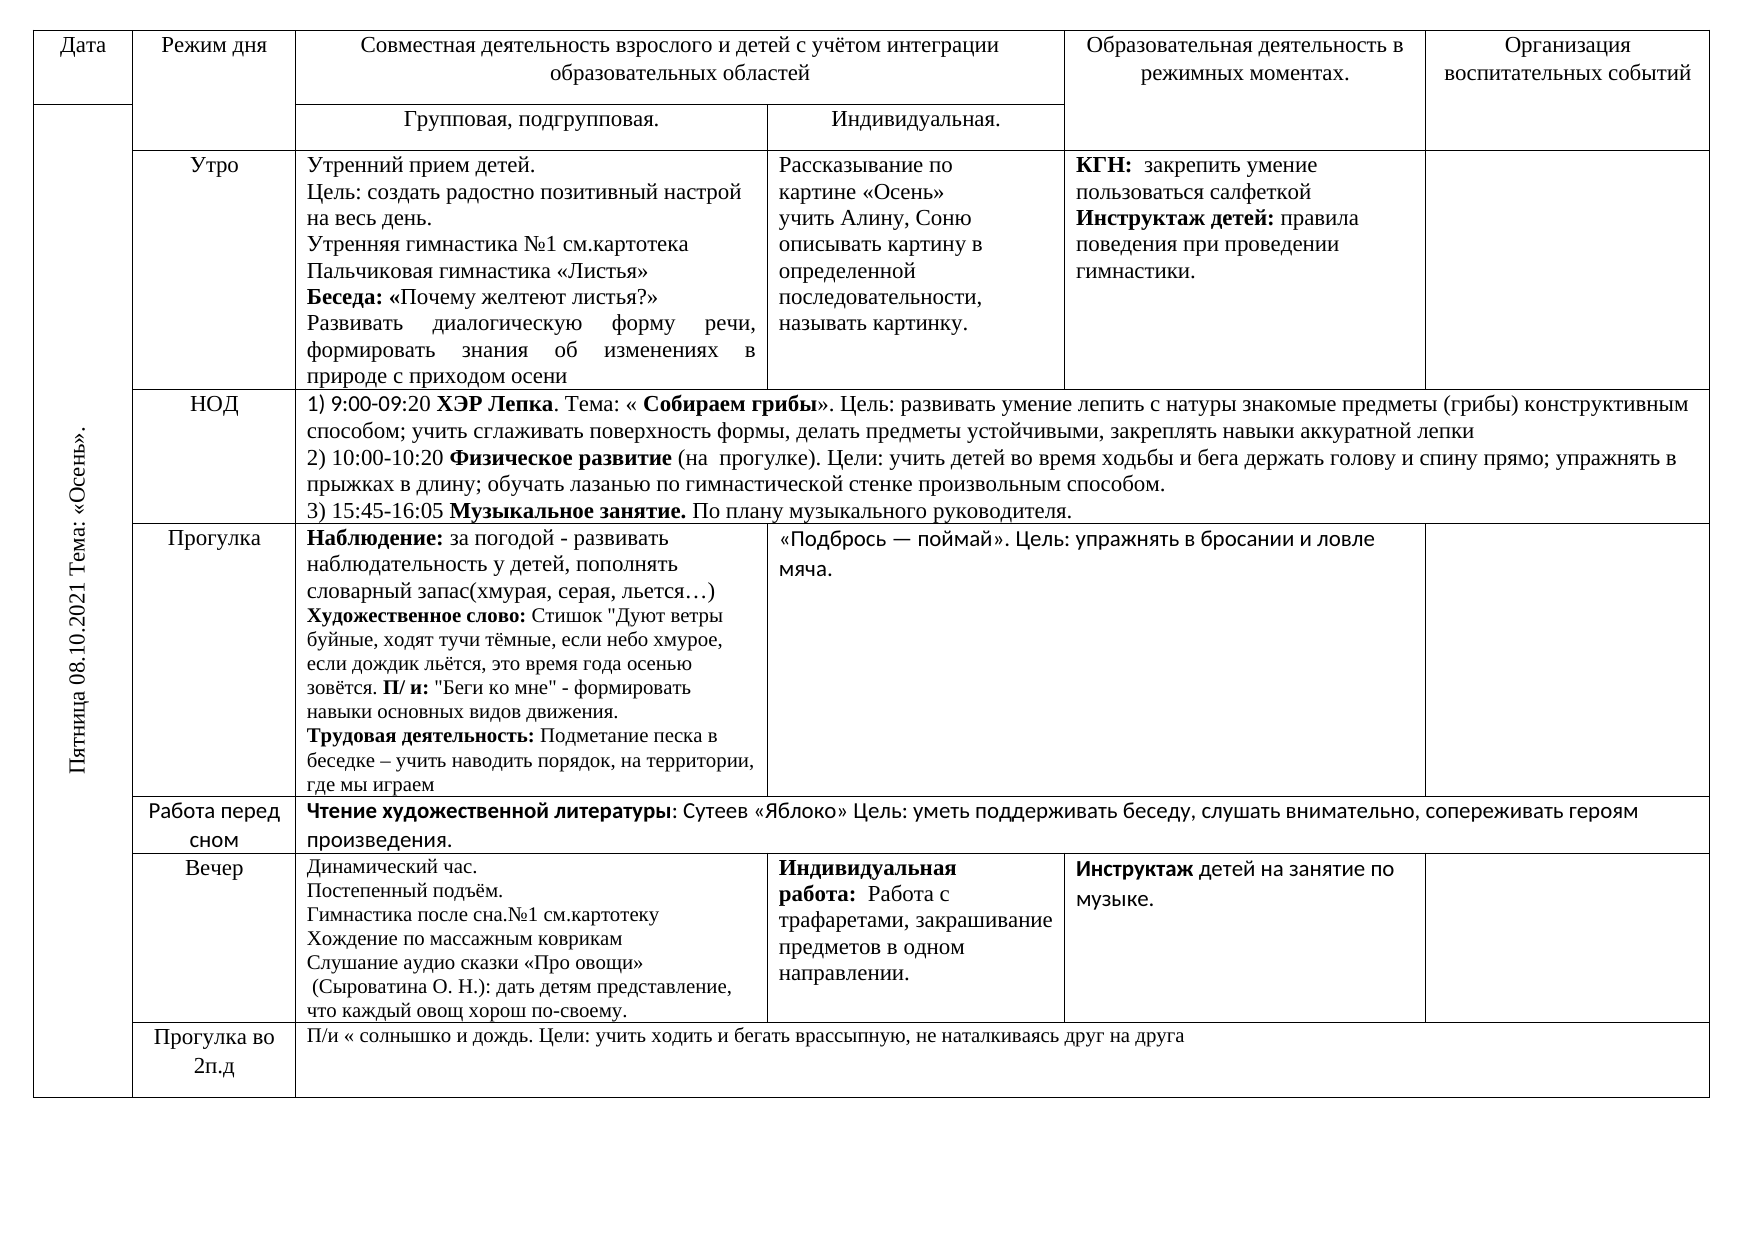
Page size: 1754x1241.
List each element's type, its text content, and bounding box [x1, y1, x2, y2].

table_cell Чтение художественной литературы: Сутеев «Яблоко» Цель: уметь поддерживать беседу, слушать внимательно, сопереживать героям произведения. [296, 797, 1709, 853]
table_cell П/и « солнышко и дождь. Цели: учить ходить и бегать врассыпную, не наталкиваясь друг на друга [296, 1023, 1709, 1097]
table_cell Утро [133, 151, 295, 388]
table_cell «Подбрось — поймай». Цель: упражнять в бросании и ловле мяча. [768, 524, 1425, 796]
table_cell Динамический час. Постепенный подъём. Гимнастика после сна.№1 см.картотеку Хождение по массажным коврикам Слушание аудио сказки «Про овощи» (Сыроватина О. Н.): дать детям представление, что каждый овощ хорош по-своему. [296, 854, 767, 1022]
table_cell Прогулка [133, 524, 295, 796]
table_cell Рассказывание по картине «Осень» учить Алину, Соню описывать картину в определенной последовательности, называть картинку. [768, 151, 1064, 388]
table_cell Работа перед сном [133, 797, 295, 853]
table_cell Инструктаж детей на занятие по музыке. [1065, 854, 1425, 1022]
table_cell Групповая, подгрупповая. [296, 105, 767, 150]
table_cell НОД [133, 390, 295, 523]
table_header Организация воспитательных событий [1426, 31, 1709, 150]
table_cell КГН: закрепить умение пользоваться салфеткой Инструктаж детей: правила поведения при проведении гимнастики. [1065, 151, 1425, 388]
table_cell Индивидуальная работа: Работа с трафаретами, закрашивание предметов в одном направлении. [768, 854, 1064, 1022]
table_header Режим дня [133, 31, 295, 150]
table_header Дата [34, 31, 132, 104]
table_header Совместная деятельность взрослого и детей с учётом интеграции образовательных областей [296, 31, 1064, 104]
table_cell 1) 9:00-09:20 ХЭР Лепка. Тема: « Собираем грибы». Цель: развивать умение лепить с натуры знакомые предметы (грибы) конструктивным способом; учить сглаживать поверхность формы, делать предметы устойчивыми, закреплять навыки аккуратной лепки 2) 10:00-10:20 Физическое развитие (на прогулке). Цели: учить детей во время ходьбы и бега держать голову и спину прямо; упражнять в прыжках в длину; обучать лазанью по гимнастической стенке произвольным способом. 3) 15:45-16:05 Музыкальное занятие. По плану музыкального руководителя. [296, 390, 1709, 523]
table_cell [1426, 524, 1709, 796]
table_cell Утренний прием детей. Цель: создать радостно позитивный настрой на весь день. Утренняя гимнастика №1 см.картотека Пальчиковая гимнастика «Листья» Беседа: «Почему желтеют листья?» Развивать диалогическую форму речи, формировать знания об изменениях в природе с приходом осени [296, 151, 767, 388]
table_cell [1426, 151, 1709, 388]
table_cell Прогулка во 2п.д [133, 1023, 295, 1097]
table_cell Индивидуальная. [768, 105, 1064, 150]
table_cell [1426, 854, 1709, 1022]
table_cell Наблюдение: за погодой - развивать наблюдательность у детей, пополнять словарный запас(хмурая, серая, льется…) Художественное слово: Стишок "Дуют ветры буйные, ходят тучи тёмные, если небо хмурое, если дождик льётся, это время года осенью зовётся. П/ и: "Беги ко мне" - формировать навыки основных видов движения. Трудовая деятельность: Подметание песка в беседке – учить наводить порядок, на территории, где мы играем [296, 524, 767, 796]
table_cell Пятница 08.10.2021 Тема: «Осень». [34, 105, 132, 1097]
table_cell Вечер [133, 854, 295, 1022]
table_header Образовательная деятельность в режимных моментах. [1065, 31, 1425, 150]
